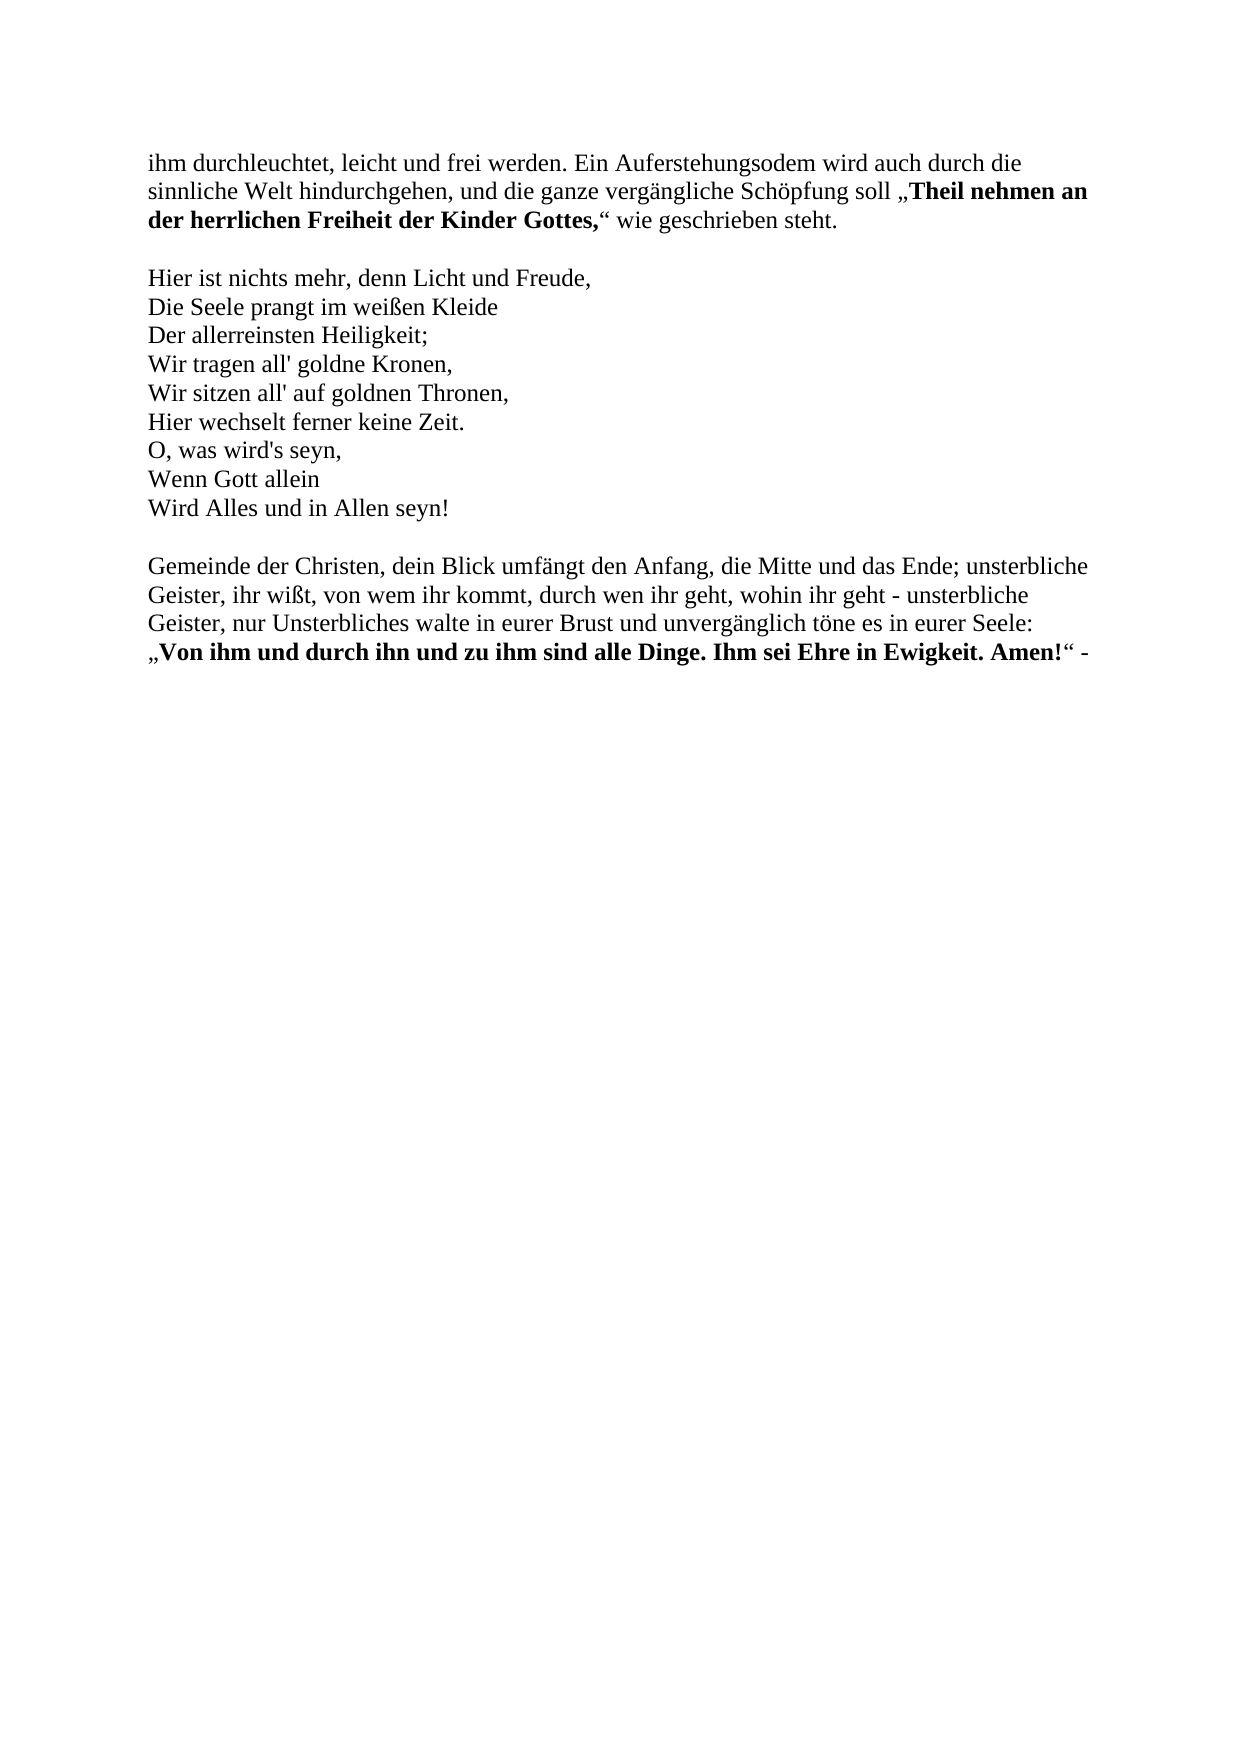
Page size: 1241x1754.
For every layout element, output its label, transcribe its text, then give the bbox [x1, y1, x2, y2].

text Hier ist nichts mehr, denn Licht und Freude, Die Seele prangt im weißen Kleide Der allerreinsten Heiligkeit; Wir tragen all' goldne Kronen, Wir sitzen all' auf goldnen Thronen, Hier wechselt ferner keine Zeit. O, was wird's seyn, Wenn Gott allein Wird Alles und in Allen seyn! [148, 263, 1093, 522]
text Gemeinde der Christen, dein Blick umfängt den Anfang, die Mitte und das Ende; unsterbliche Geister, ihr wißt, von wem ihr kommt, durch wen ihr geht, wohin ihr geht - unsterbliche Geister, nur Unsterbliches walte in eurer Brust und unvergänglich töne es in eurer Seele: „Von ihm und durch ihn und zu ihm sind alle Dinge. Ihm sei Ehre in Ewigkeit. Amen!“ - [148, 551, 1093, 666]
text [148, 148, 1093, 234]
